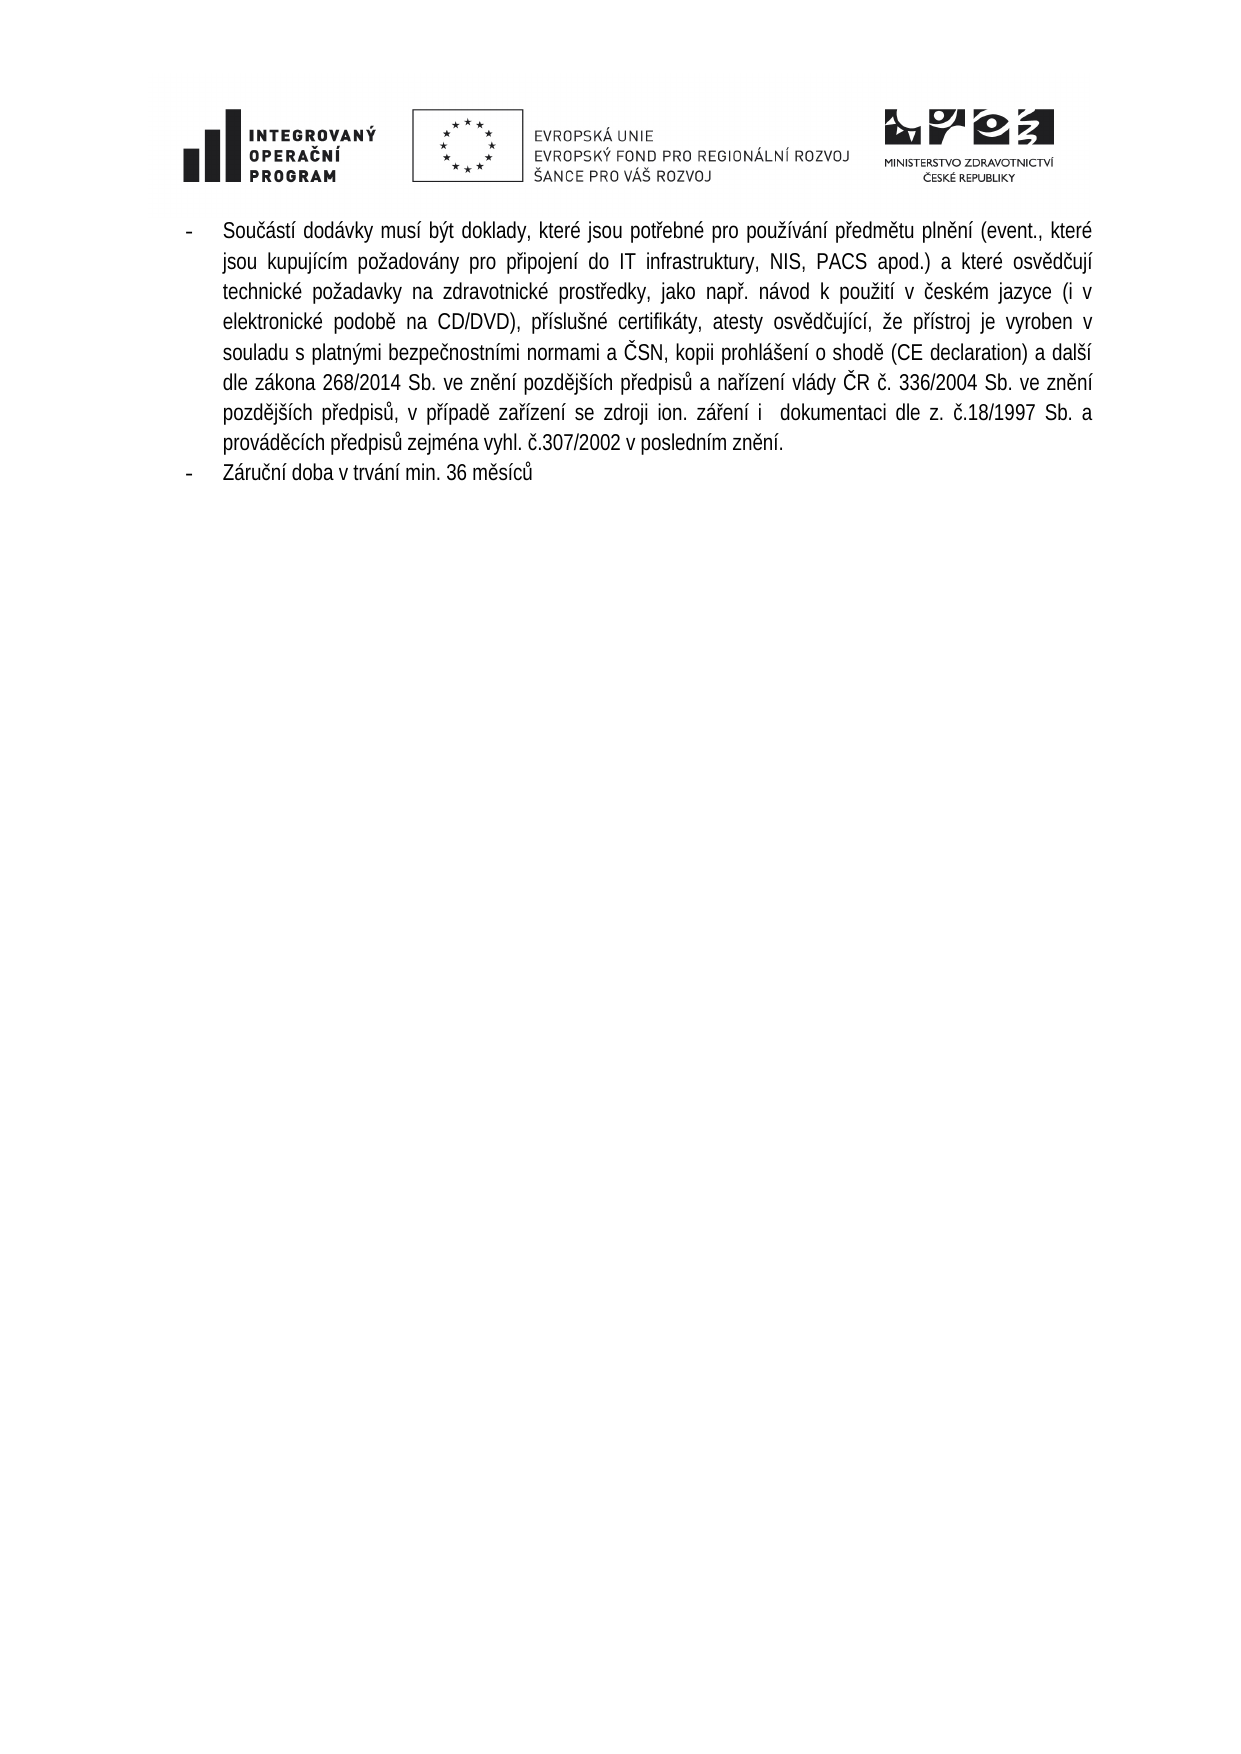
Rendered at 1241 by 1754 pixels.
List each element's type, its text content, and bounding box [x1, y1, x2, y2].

list Záruční doba v trvání min. 36 měsíců [185, 459, 1093, 486]
picture [147, 73, 1090, 218]
list Součástí dodávky musí být doklady, které jsou potřebné pro používání předmětu plnění (event., které jsou kupujícím požadovány pro připojení do IT infrastruktury, NIS, PACS apod.) a které osvědčují technické požadavky na zdravotnické prostředky, jako např. návod k použití v českém jazyce (i v elektronické podobě na CD/DVD), příslušné certifikáty, atesty osvědčující, že přístroj je vyroben v souladu s platnými bezpečnostními normami a ČSN, kopii prohlášení o shodě (CE declaration) a další dle zákona 268/2014 Sb. ve znění pozdějších předpisů a nařízení vlády ČR č. 336/2004 Sb. ve znění pozdějších předpisů, v případě zařízení se zdroji ion. záření i dokumentaci dle z. č.18/1997 Sb. a prováděcích předpisů zejména vyhl. č.307/2002 v posledním znění. [185, 217, 1093, 455]
